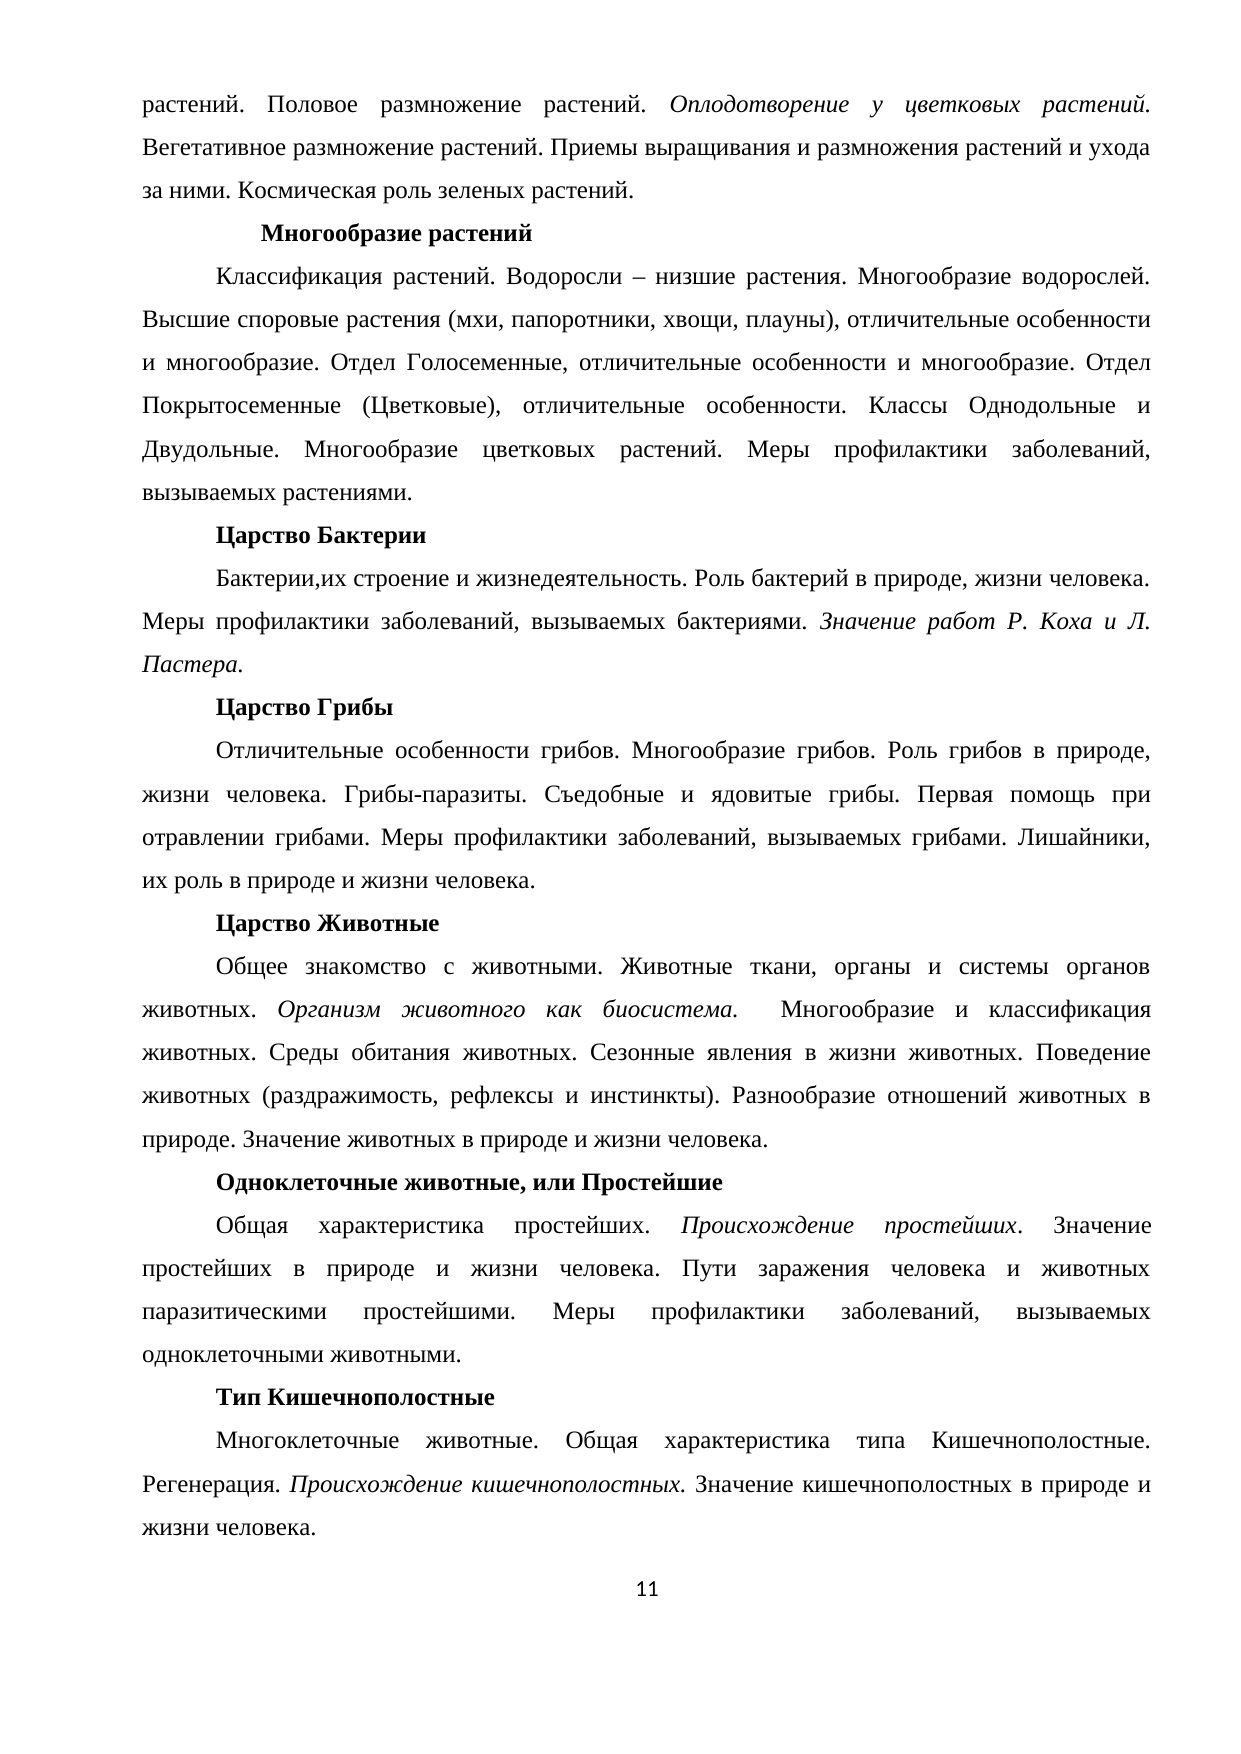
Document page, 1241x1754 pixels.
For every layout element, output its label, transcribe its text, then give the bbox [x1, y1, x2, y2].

text Царство Грибы [216, 692, 1152, 721]
text Общая характеристика простейших. Происхождение простейших. Значение простейших в природе и жизни человека. Пути заражения человека и животных паразитическими простейшими. Меры профилактики заболеваний, вызываемых одноклеточными животными. [142, 1210, 1152, 1368]
text Царство Бактерии [216, 520, 1152, 549]
text Многообразие растений [142, 218, 1152, 247]
text Тип Кишечнополостные [216, 1382, 1152, 1411]
text Царство Животные [216, 908, 1152, 937]
text Общее знакомство с животными. Животные ткани, органы и системы органов животных. Организм животного как биосистема. Многообразие и классификация животных. Среды обитания животных. Сезонные явления в жизни животных. Поведение животных (раздражимость, рефлексы и инстинкты). Разнообразие отношений животных в природе. Значение животных в природе и жизни человека. [142, 951, 1152, 1152]
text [142, 89, 1152, 204]
text Одноклеточные животные, или Простейшие [216, 1167, 1152, 1196]
text Классификация растений. Водоросли – низшие растения. Многообразие водорослей. Высшие споровые растения (мхи, папоротники, хвощи, плауны), отличительные особенности и многообразие. Отдел Голосеменные, отличительные особенности и многообразие. Отдел Покрытосеменные (Цветковые), отличительные особенности. Классы Однодольные и Двудольные. Многообразие цветковых растений. Меры профилактики заболеваний, вызываемых растениями. [142, 261, 1152, 506]
text Отличительные особенности грибов. Многообразие грибов. Роль грибов в природе, жизни человека. Грибы-паразиты. Съедобные и ядовитые грибы. Первая помощь при отравлении грибами. Меры профилактики заболеваний, вызываемых грибами. Лишайники, их роль в природе и жизни человека. [142, 736, 1152, 894]
text Бактерии,их строение и жизнедеятельность. Роль бактерий в природе, жизни человека. Меры профилактики заболеваний, вызываемых бактериями. Значение работ Р. Коха и Л. Пастера. [142, 563, 1152, 678]
text Многоклеточные животные. Общая характеристика типа Кишечнополостные. Регенерация. Происхождение кишечнополостных. Значение кишечнополостных в природе и жизни человека. [142, 1426, 1152, 1541]
